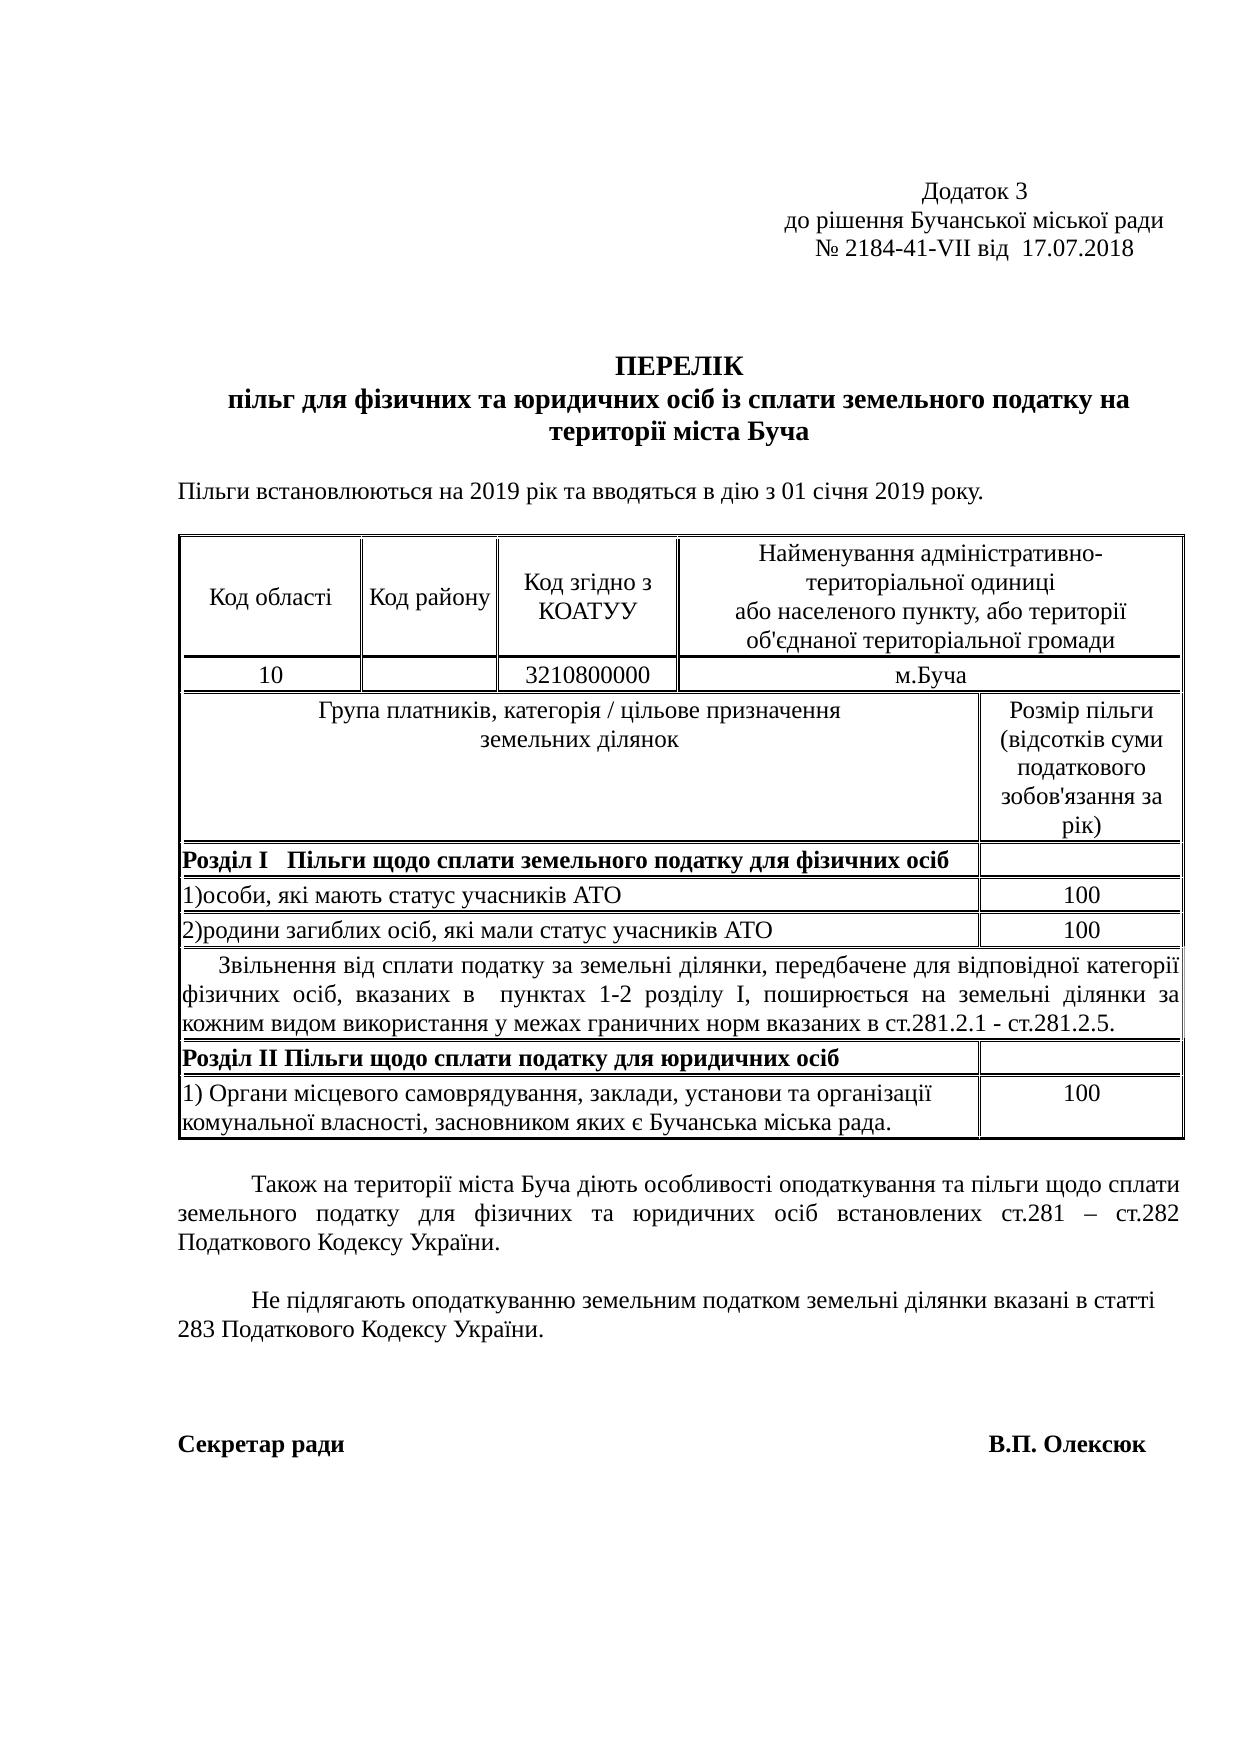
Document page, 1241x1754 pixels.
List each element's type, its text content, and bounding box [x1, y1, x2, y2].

table_cell [363, 658, 496, 690]
text Додаток 3 до рішення Бучанської міської ради № 2184-41-VII від 17.07.2018 [767, 176, 1181, 262]
table_header Код району [362, 537, 498, 655]
table_cell 3210800000 [499, 658, 676, 690]
table_cell Група платників, категорія / цільове призначення земельних ділянок [181, 690, 978, 840]
text Не підлягають оподаткуванню земельним податком земельні ділянки вказані в статті 283 Податкового Кодексу України. [177, 1285, 1181, 1342]
table_cell 1)особи, які мають статус учасників АТО [181, 875, 978, 910]
table_cell Розділ ІІ Пільги щодо сплати податку для юридичних осіб [181, 1038, 978, 1073]
table_cell Звільнення від сплати податку за земельні ділянки, передбачене для відповідної категорії фізичних осіб, вказаних в пунктах 1-2 розділу І, поширюється на земельні ділянки за кожним видом використання у межах граничних норм вказаних в ст.281.2.1 - ст.281.2.5. [180, 946, 1183, 1038]
table_cell [981, 840, 1182, 875]
table_cell 100 [981, 875, 1182, 910]
table_header Код області [181, 537, 362, 655]
text Також на території міста Буча діють особливості оподаткування та пільги щодо сплати земельного податку для фізичних та юридичних осіб встановлених ст.281 – ст.282 Податкового Кодексу України. [177, 1169, 1181, 1256]
table_header Код згідно з КОАТУУ [498, 535, 678, 655]
table_cell Розмір пільги (відсотків суми податкового зобов'язання за рік) [981, 690, 1182, 840]
text Пільги встановлюються на 2019 рік та вводяться в дію з 01 січня 2019 року. [177, 476, 1181, 504]
table_cell [981, 1038, 1182, 1073]
table_cell Розділ І Пільги щодо сплати земельного податку для фізичних осіб [181, 840, 978, 875]
table_cell 100 [980, 1073, 1182, 1137]
text ПЕРЕЛІК пільг для фізичних та юридичних осіб із сплати земельного податку на території міста Буча [177, 349, 1181, 447]
table_cell 100 [981, 910, 1182, 946]
table_header Найменування адміністративно-територіальної одиниці або населеного пункту, або території об'єднаної територіальної громади [678, 537, 1182, 655]
table_cell 1) Органи місцевого самоврядування, заклади, установи та організації комунальної власності, засновником яких є Бучанська міська рада. [181, 1073, 979, 1137]
table_cell м.Буча [680, 655, 1182, 690]
table_cell 10 [181, 655, 360, 690]
table_cell 2)родини загиблих осіб, які мали статус учасників АТО [181, 910, 978, 946]
text Секретар ради В.П. Олексюк [177, 1429, 1181, 1458]
